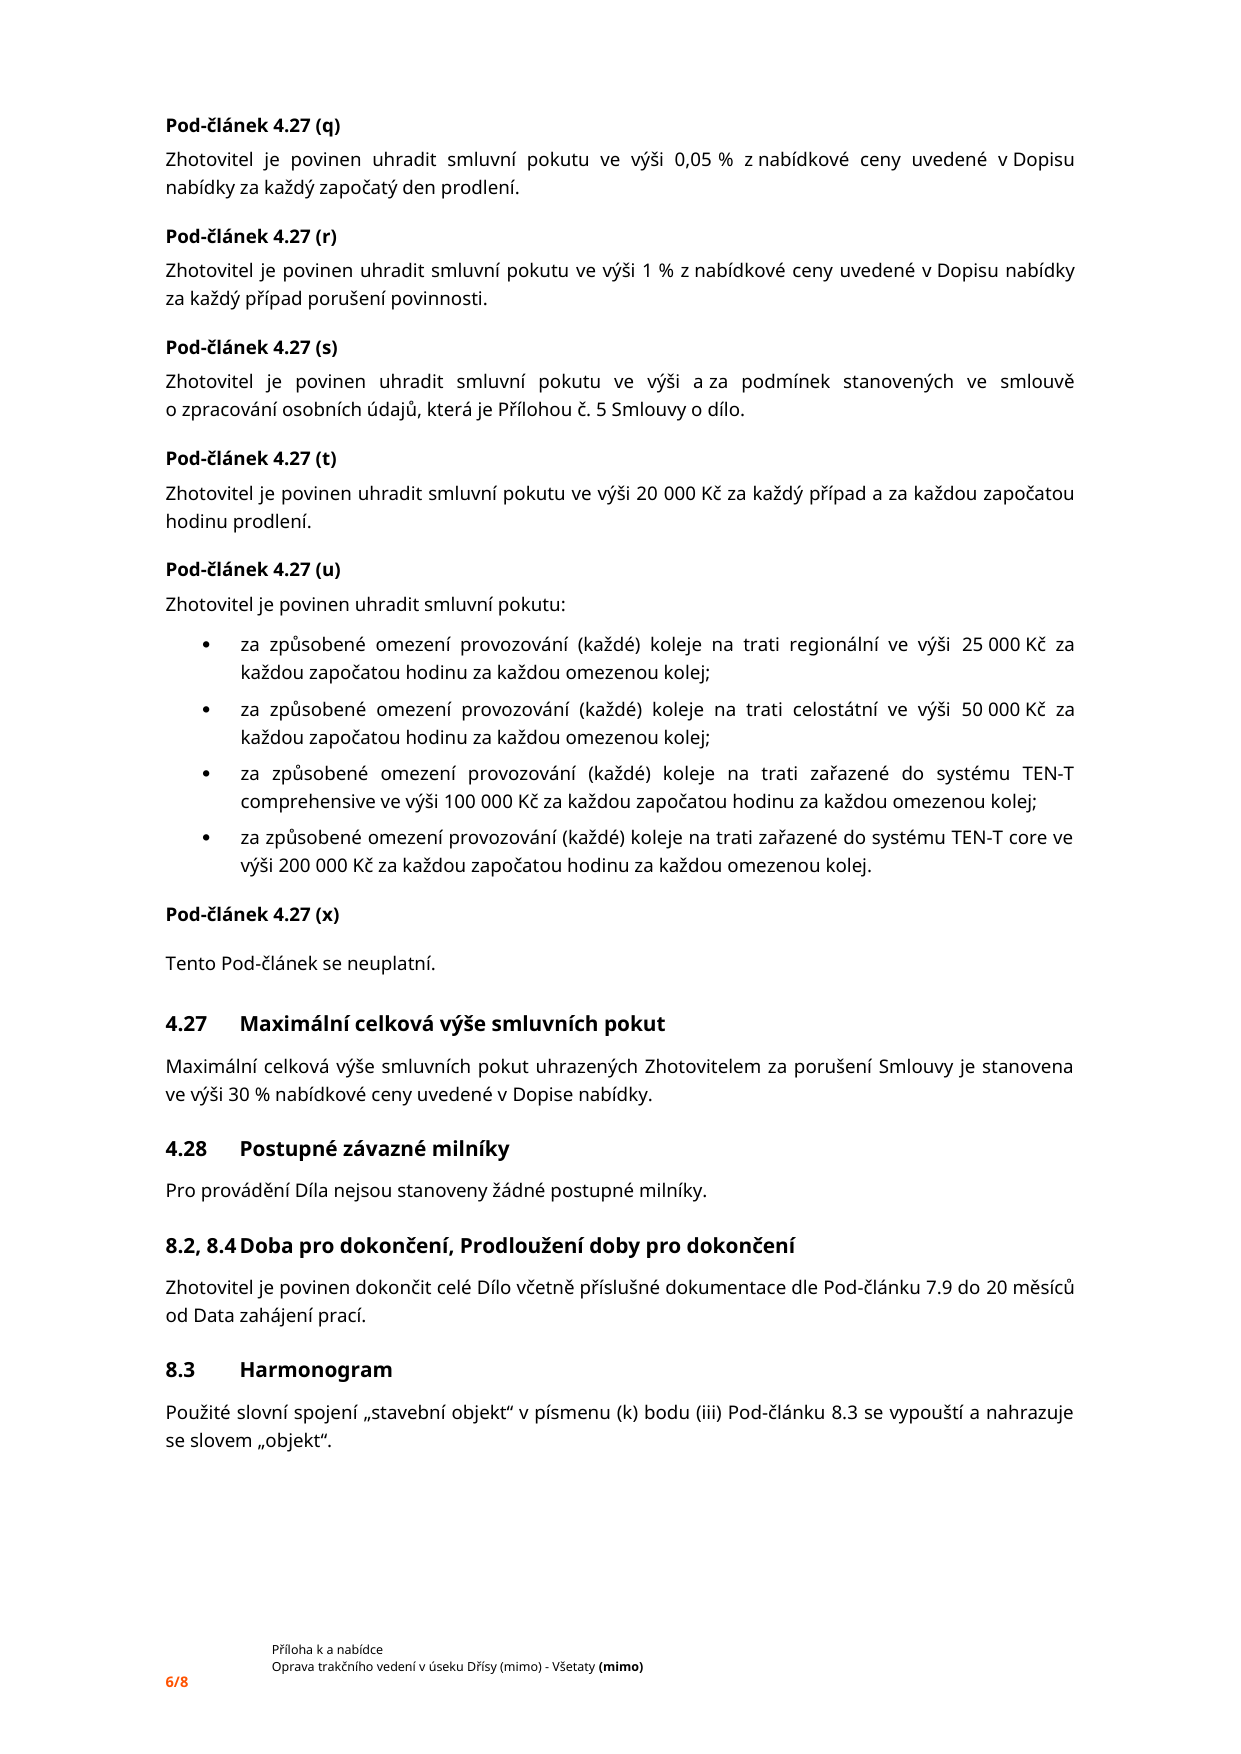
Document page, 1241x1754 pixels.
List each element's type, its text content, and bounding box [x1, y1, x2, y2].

text za způsobené omezení provozování (každé) koleje na trati celostátní ve výši 50 000 Kč za každou započatou hodinu za každou omezenou kolej; [203, 696, 1075, 749]
text Pod-článek 4.27 (r) [165, 223, 1075, 249]
text Zhotovitel je povinen uhradit smluvní pokutu ve výši 20 000 Kč za každý případ a za každou započatou hodinu prodlení. [165, 480, 1075, 533]
text Pod-článek 4.27 (u) [165, 557, 1075, 582]
text 8.3 Harmonogram [165, 1356, 1075, 1384]
text 4.27 Maximální celková výše smluvních pokut [165, 1009, 1075, 1038]
text za způsobené omezení provozování (každé) koleje na trati zařazené do systému TEN-T comprehensive ve výši 100 000 Kč za každou započatou hodinu za každou omezenou kolej; [203, 760, 1075, 814]
text Pod-článek 4.27 (s) [165, 334, 1075, 360]
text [165, 146, 1075, 200]
text Pod-článek 4.27 (x) [165, 902, 1075, 927]
text Tento Pod-článek se neuplatní. [165, 950, 1075, 976]
text Zhotovitel je povinen uhradit smluvní pokutu ve výši 1 % z nabídkové ceny uvedené v Dopisu nabídky za každý případ porušení povinnosti. [165, 258, 1075, 311]
text Zhotovitel je povinen uhradit smluvní pokutu ve výši a za podmínek stanovených ve smlouvě o zpracování osobních údajů, která je Přílohou č. 5 Smlouvy o dílo. [165, 369, 1075, 422]
text Zhotovitel je povinen uhradit smluvní pokutu: [165, 591, 1075, 617]
text Pod-článek 4.27 (q) [165, 112, 1075, 138]
text Zhotovitel je povinen dokončit celé Dílo včetně příslušné dokumentace dle Pod-článku 7.9 do 20 měsíců od Data zahájení prací. [165, 1274, 1075, 1328]
text Maximální celková výše smluvních pokut uhrazených Zhotovitelem za porušení Smlouvy je stanovena ve výši 30 % nabídkové ceny uvedené v Dopise nabídky. [165, 1053, 1075, 1107]
text 8.2, 8.4 Doba pro dokončení, Prodloužení doby pro dokončení [165, 1231, 1075, 1259]
text Použité slovní spojení „stavební objekt“ v písmenu (k) bodu (iii) Pod-článku 8.3 se vypouští a nahrazuje se slovem „objekt“. [165, 1399, 1075, 1453]
text 4.28 Postupné závazné milníky [165, 1134, 1075, 1162]
text Pro provádění Díla nejsou stanoveny žádné postupné milníky. [165, 1178, 1075, 1203]
text za způsobené omezení provozování (každé) koleje na trati zařazené do systému TEN-T core ve výši 200 000 Kč za každou započatou hodinu za každou omezenou kolej. [203, 825, 1075, 878]
text za způsobené omezení provozování (každé) koleje na trati regionální ve výši 25 000 Kč za každou započatou hodinu za každou omezenou kolej; [203, 632, 1075, 685]
text Pod-článek 4.27 (t) [165, 446, 1075, 471]
